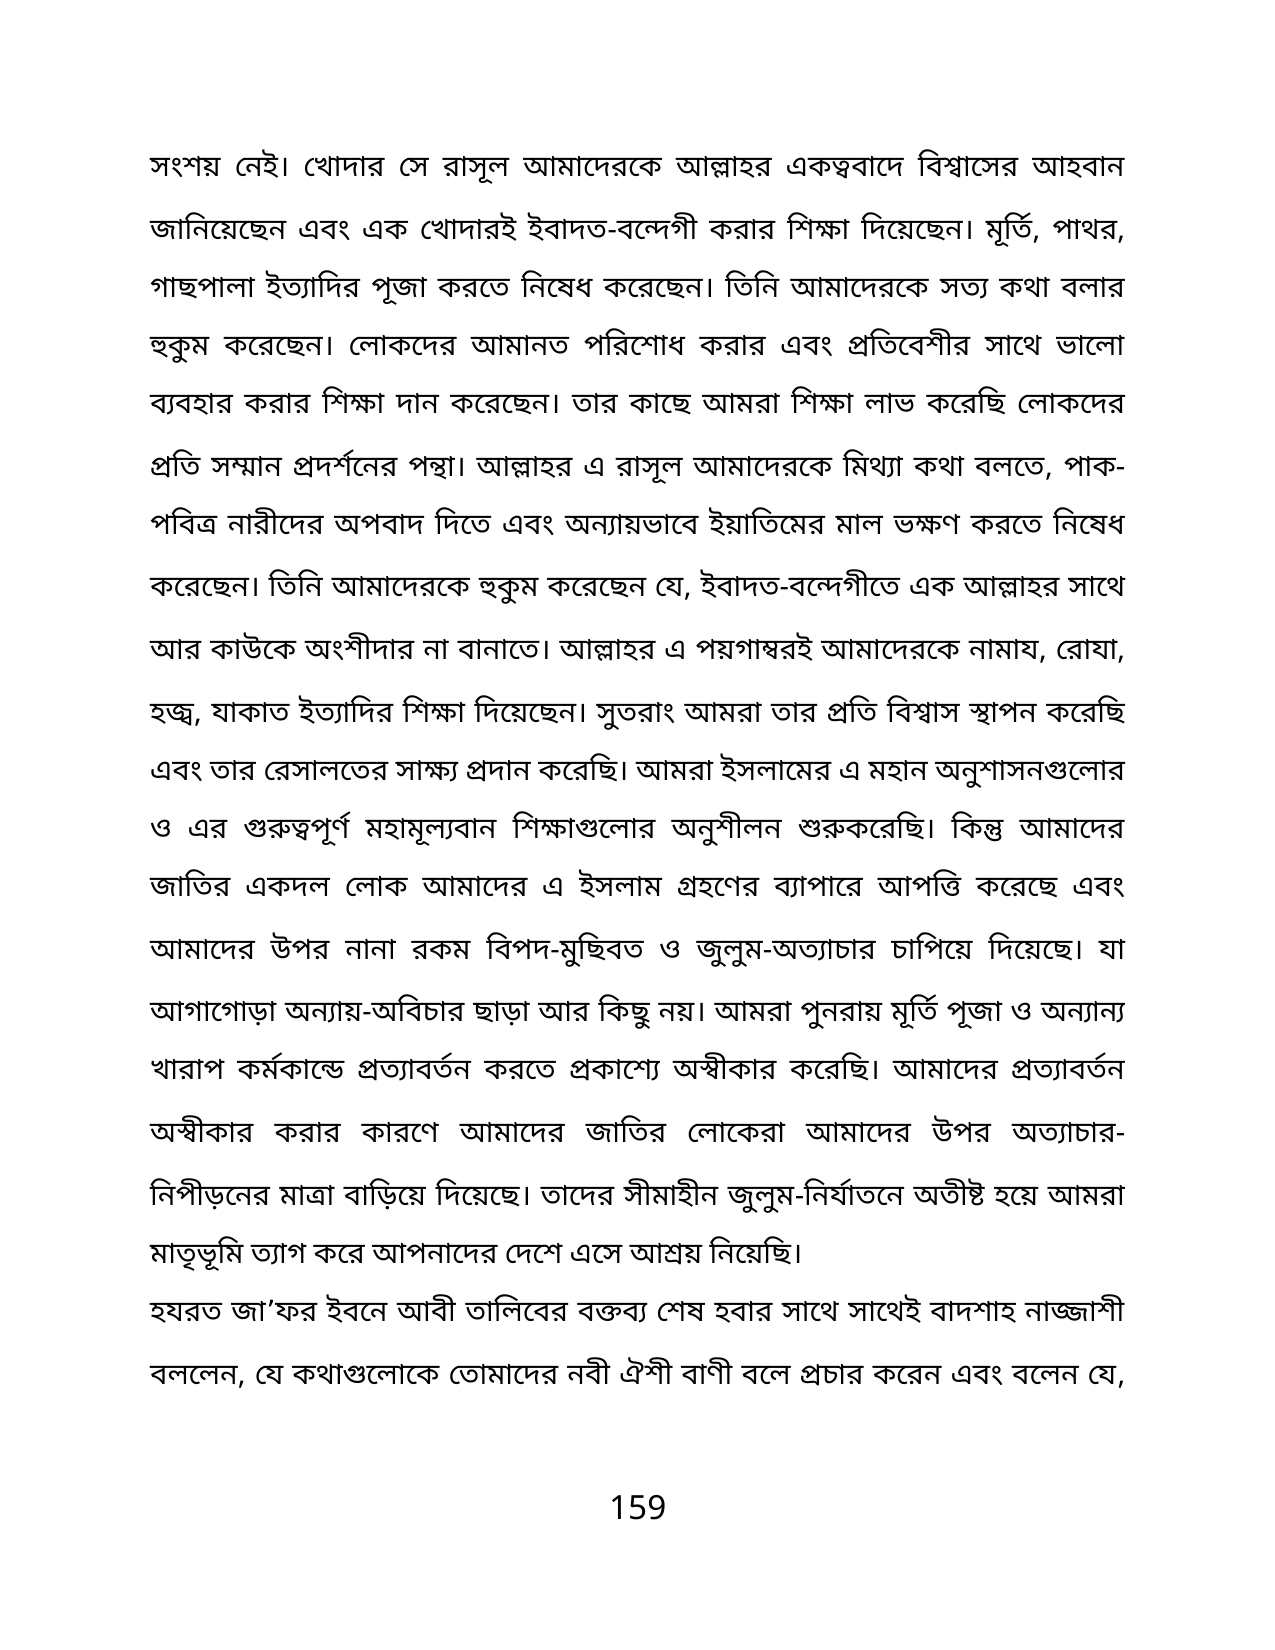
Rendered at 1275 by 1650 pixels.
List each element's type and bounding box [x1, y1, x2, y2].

text [150, 150, 1125, 1275]
text [150, 1294, 1125, 1396]
